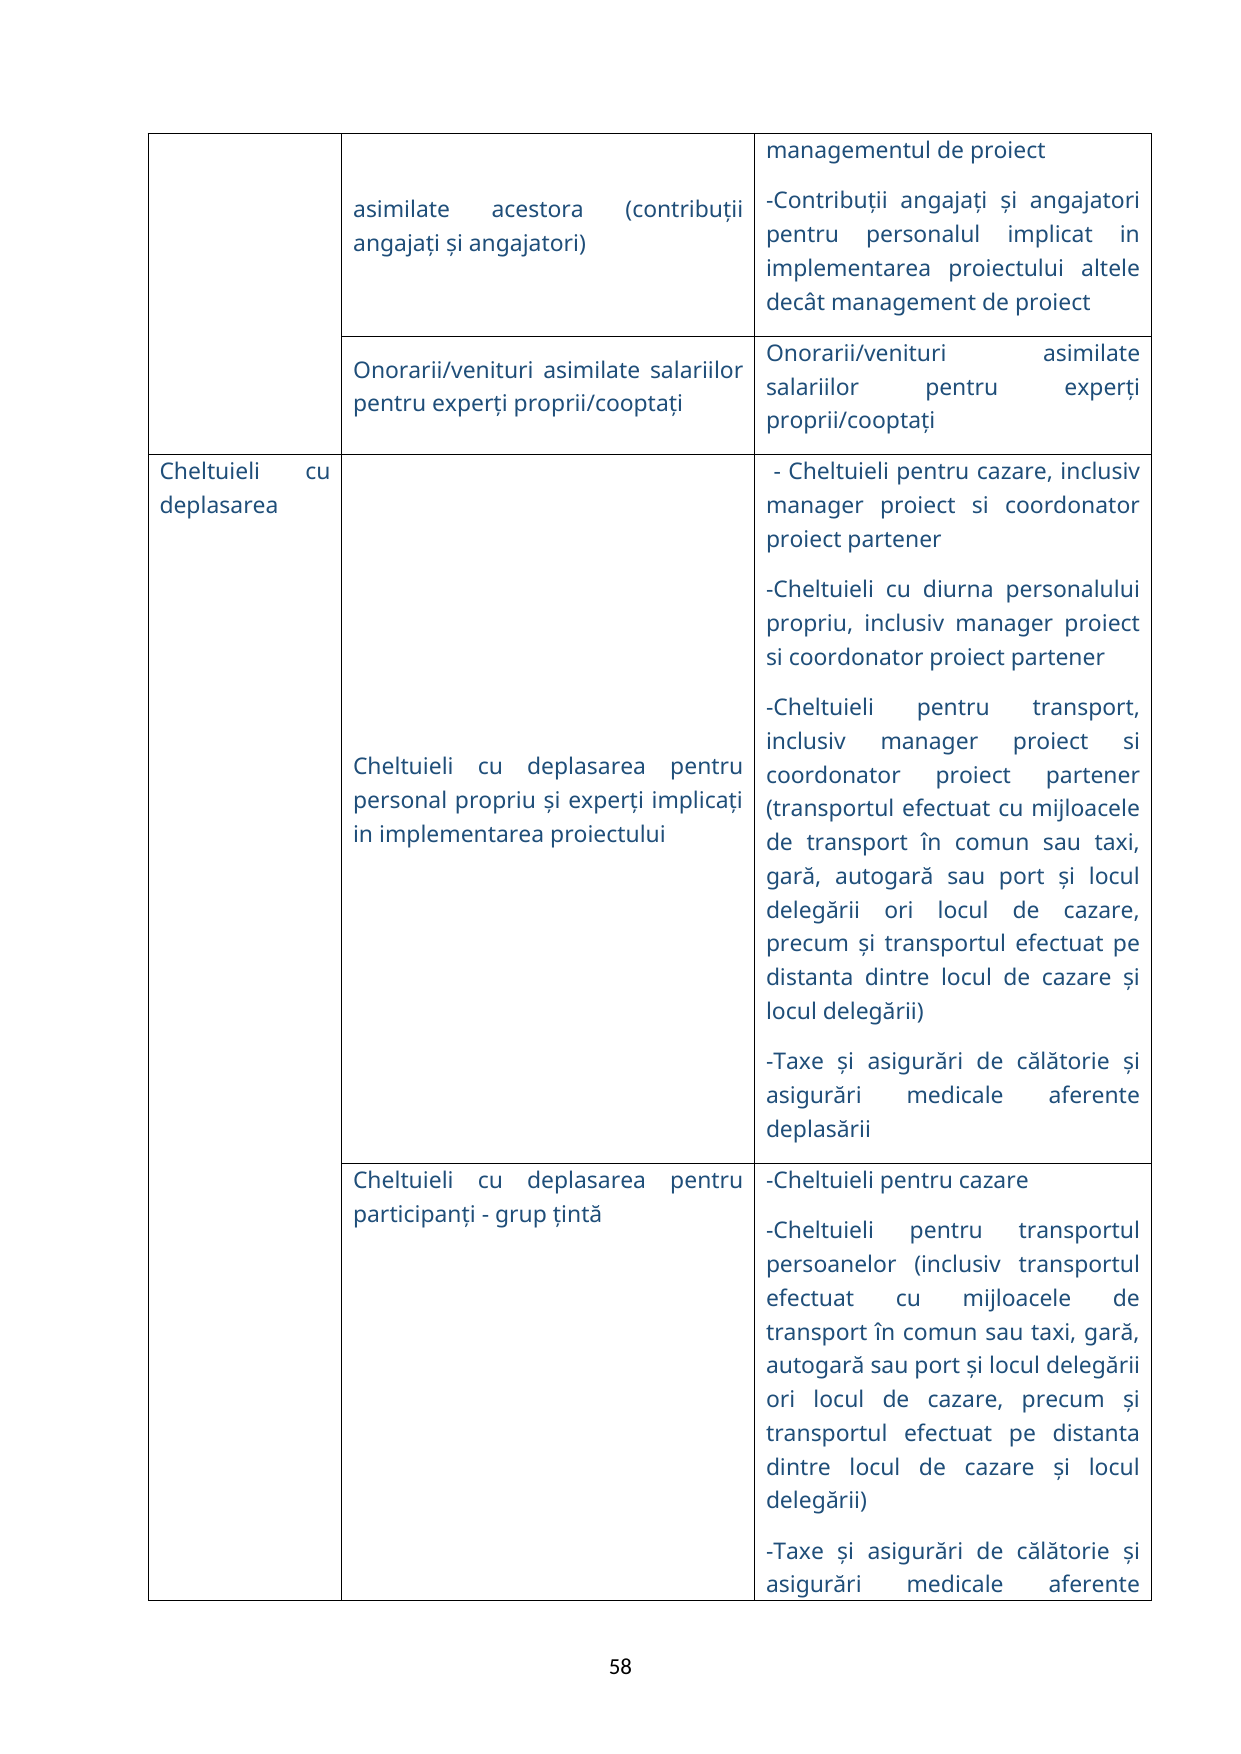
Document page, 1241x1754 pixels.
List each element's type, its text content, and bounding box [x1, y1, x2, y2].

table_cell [755, 1164, 1151, 1599]
table_cell Cheltuieli cu deplasarea pentru personal propriu și experți implicați in implementarea proiectului [342, 455, 754, 1163]
table_cell Onorarii/venituri asimilate salariilor pentru experți proprii/cooptați [342, 337, 754, 454]
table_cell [755, 134, 1151, 336]
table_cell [342, 134, 754, 336]
table_cell Onorarii/venituri asimilate salariilor pentru experți proprii/cooptați [755, 337, 1151, 454]
table_cell Cheltuieli cu deplasarea [149, 455, 341, 1599]
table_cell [342, 1164, 754, 1599]
table_cell - Cheltuieli pentru cazare, inclusiv manager proiect si coordonator proiect partener -Cheltuieli cu diurna personalului propriu, inclusiv manager proiect si coordonator proiect partener -Cheltuieli pentru transport, inclusiv manager proiect si coordonator proiect partener (transportul efectuat cu mijloacele de transport în comun sau taxi, gară, autogară sau port și locul delegării ori locul de cazare, precum și transportul efectuat pe distanta dintre locul de cazare și locul delegării) -Taxe și asigurări de călătorie și asigurări medicale aferente deplasării [755, 455, 1151, 1163]
